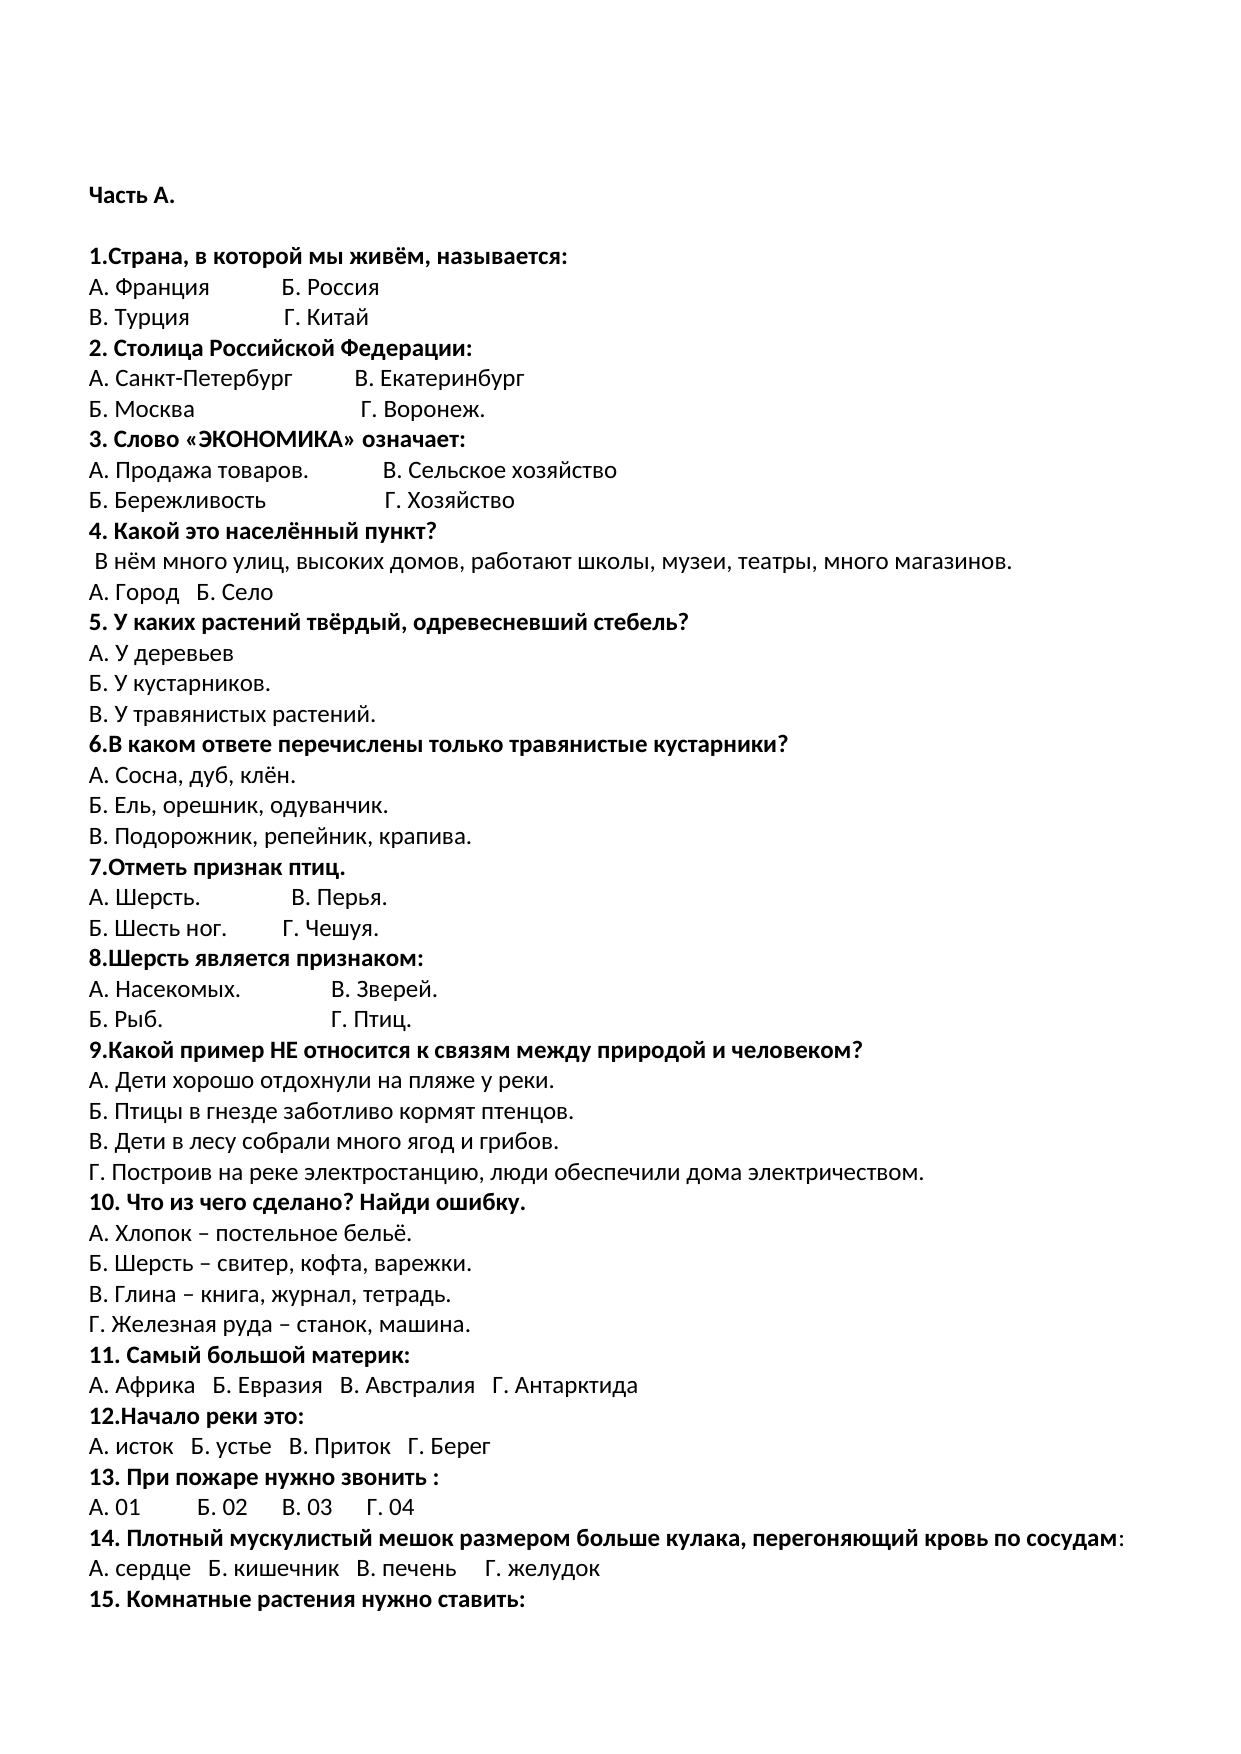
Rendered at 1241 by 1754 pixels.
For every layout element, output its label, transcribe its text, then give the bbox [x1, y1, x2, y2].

text 14. Плотный мускулистый мешок размером больше кулака, перегоняющий кровь по сосудам: [89, 1522, 1211, 1553]
text Г. Построив на реке электростанцию, люди обеспечили дома электричеством. [89, 1156, 1211, 1186]
text А. Продажа товаров. В. Сельское хозяйство [89, 454, 1211, 484]
text 10. Что из чего сделано? Найди ошибку. [89, 1186, 1211, 1217]
text А. исток Б. устье В. Приток Г. Берег [89, 1431, 1211, 1461]
text В. Турция Г. Китай [89, 301, 1211, 332]
text А. Франция Б. Россия [89, 271, 1211, 301]
text А. Насекомых. В. Зверей. [89, 973, 1211, 1003]
text А. Санкт-Петербург В. Екатеринбург [89, 362, 1211, 393]
text 12.Начало реки это: [89, 1400, 1211, 1431]
text А. У деревьев [89, 637, 1211, 667]
text Б. Шерсть – свитер, кофта, варежки. [89, 1247, 1211, 1278]
text 15. Комнатные растения нужно ставить: [89, 1583, 1211, 1614]
text Б. Рыб. Г. Птиц. [89, 1003, 1211, 1034]
text 13. При пожаре нужно звонить : [89, 1461, 1211, 1492]
text А. Сосна, дуб, клён. [89, 759, 1211, 789]
text А. Дети хорошо отдохнули на пляже у реки. [89, 1064, 1211, 1095]
text Б. Шесть ног. Г. Чешуя. [89, 912, 1211, 942]
text Б. У кустарников. [89, 667, 1211, 698]
text Б. Бережливость Г. Хозяйство [89, 484, 1211, 515]
text 2. Столица Российской Федерации: [89, 332, 1211, 362]
text В. У травянистых растений. [89, 698, 1211, 728]
text В нём много улиц, высоких домов, работают школы, музеи, театры, много магазинов. [89, 545, 1211, 576]
text Г. Железная руда – станок, машина. [89, 1308, 1211, 1339]
text В. Подорожник, репейник, крапива. [89, 820, 1211, 851]
text 3. Слово «ЭКОНОМИКА» означает: [89, 423, 1211, 454]
text В. Дети в лесу собрали много ягод и грибов. [89, 1125, 1211, 1156]
text А. Африка Б. Евразия В. Австралия Г. Антарктида [89, 1369, 1211, 1400]
text 7.Отметь признак птиц. [89, 851, 1211, 881]
text Б. Ель, орешник, одуванчик. [89, 789, 1211, 820]
text 9.Какой пример НЕ относится к связям между природой и человеком? [89, 1034, 1211, 1064]
text 6.В каком ответе перечислены только травянистые кустарники? [89, 728, 1211, 759]
text А. Город Б. Село [89, 576, 1211, 606]
text 8.Шерсть является признаком: [89, 942, 1211, 973]
text Часть А. [89, 179, 1211, 210]
text 1.Страна, в которой мы живём, называется: [89, 240, 1211, 271]
text 11. Самый большой материк: [89, 1339, 1211, 1369]
text А. сердце Б. кишечник В. печень Г. желудок [89, 1553, 1211, 1583]
text А. 01 Б. 02 В. 03 Г. 04 [89, 1492, 1211, 1522]
text В. Глина – книга, журнал, тетрадь. [89, 1278, 1211, 1308]
text Б. Птицы в гнезде заботливо кормят птенцов. [89, 1095, 1211, 1125]
text 5. У каких растений твёрдый, одревесневший стебель? [89, 606, 1211, 637]
text А. Хлопок – постельное бельё. [89, 1217, 1211, 1247]
text Б. Москва Г. Воронеж. [89, 393, 1211, 423]
text 4. Какой это населённый пункт? [89, 515, 1211, 545]
text А. Шерсть. В. Перья. [89, 881, 1211, 912]
